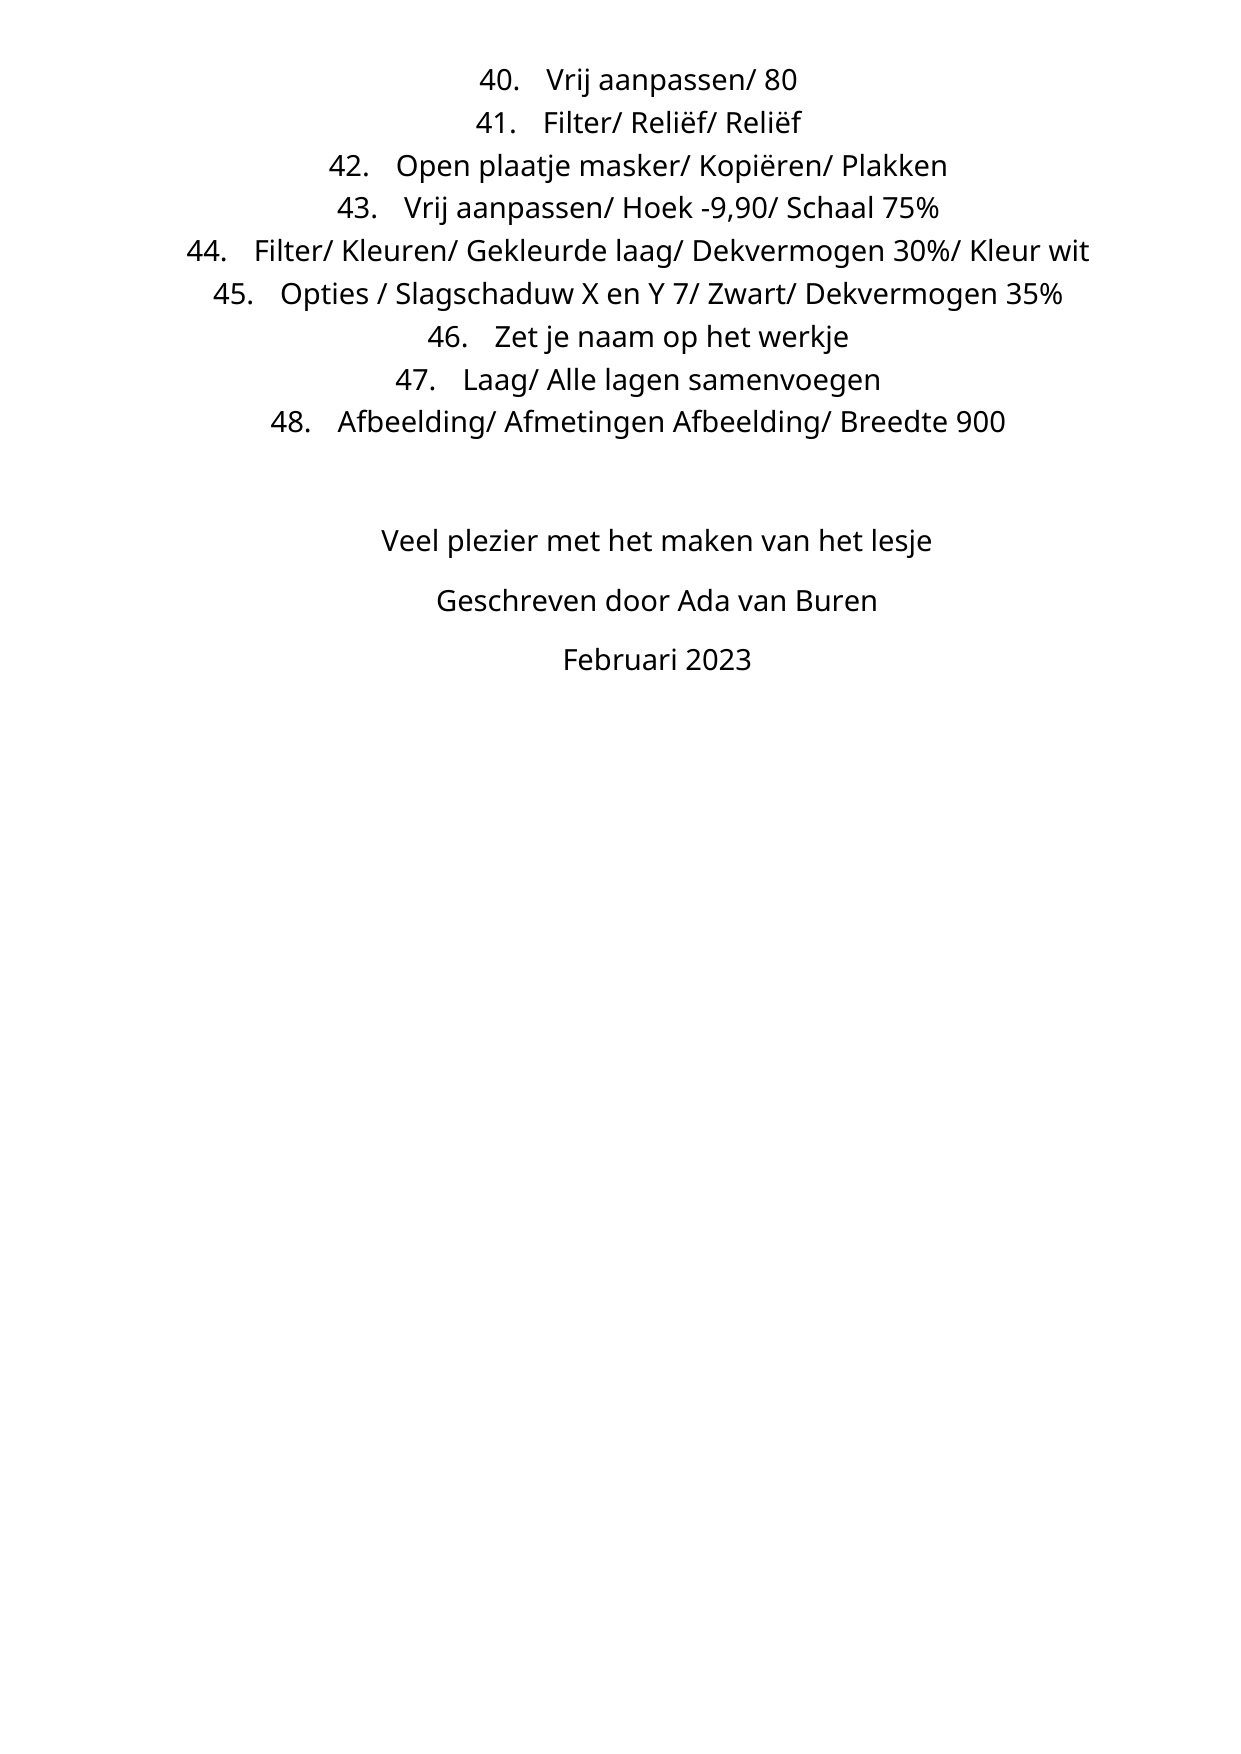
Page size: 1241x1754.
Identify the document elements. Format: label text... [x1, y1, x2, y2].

list Afbeelding/ Afmetingen Afbeelding/ Breedte 900 [110, 402, 1167, 441]
text Veel plezier met het maken van het lesje [148, 521, 1167, 560]
list Filter/ Reliëf/ Reliëf [110, 102, 1167, 142]
list Filter/ Kleuren/ Gekleurde laag/ Dekvermogen 30%/ Kleur wit [110, 230, 1167, 270]
list Open plaatje masker/ Kopiëren/ Plakken [110, 145, 1167, 184]
text Februari 2023 [148, 639, 1167, 679]
list Opties / Slagschaduw X en Y 7/ Zwart/ Dekvermogen 35% [110, 273, 1167, 313]
list Zet je naam op het werkje [110, 316, 1167, 356]
text Geschreven door Ada van Buren [148, 580, 1167, 620]
list Vrij aanpassen/ 80 [110, 59, 1167, 99]
list Laag/ Alle lagen samenvoegen [110, 359, 1167, 398]
list Vrij aanpassen/ Hoek -9,90/ Schaal 75% [110, 188, 1167, 227]
